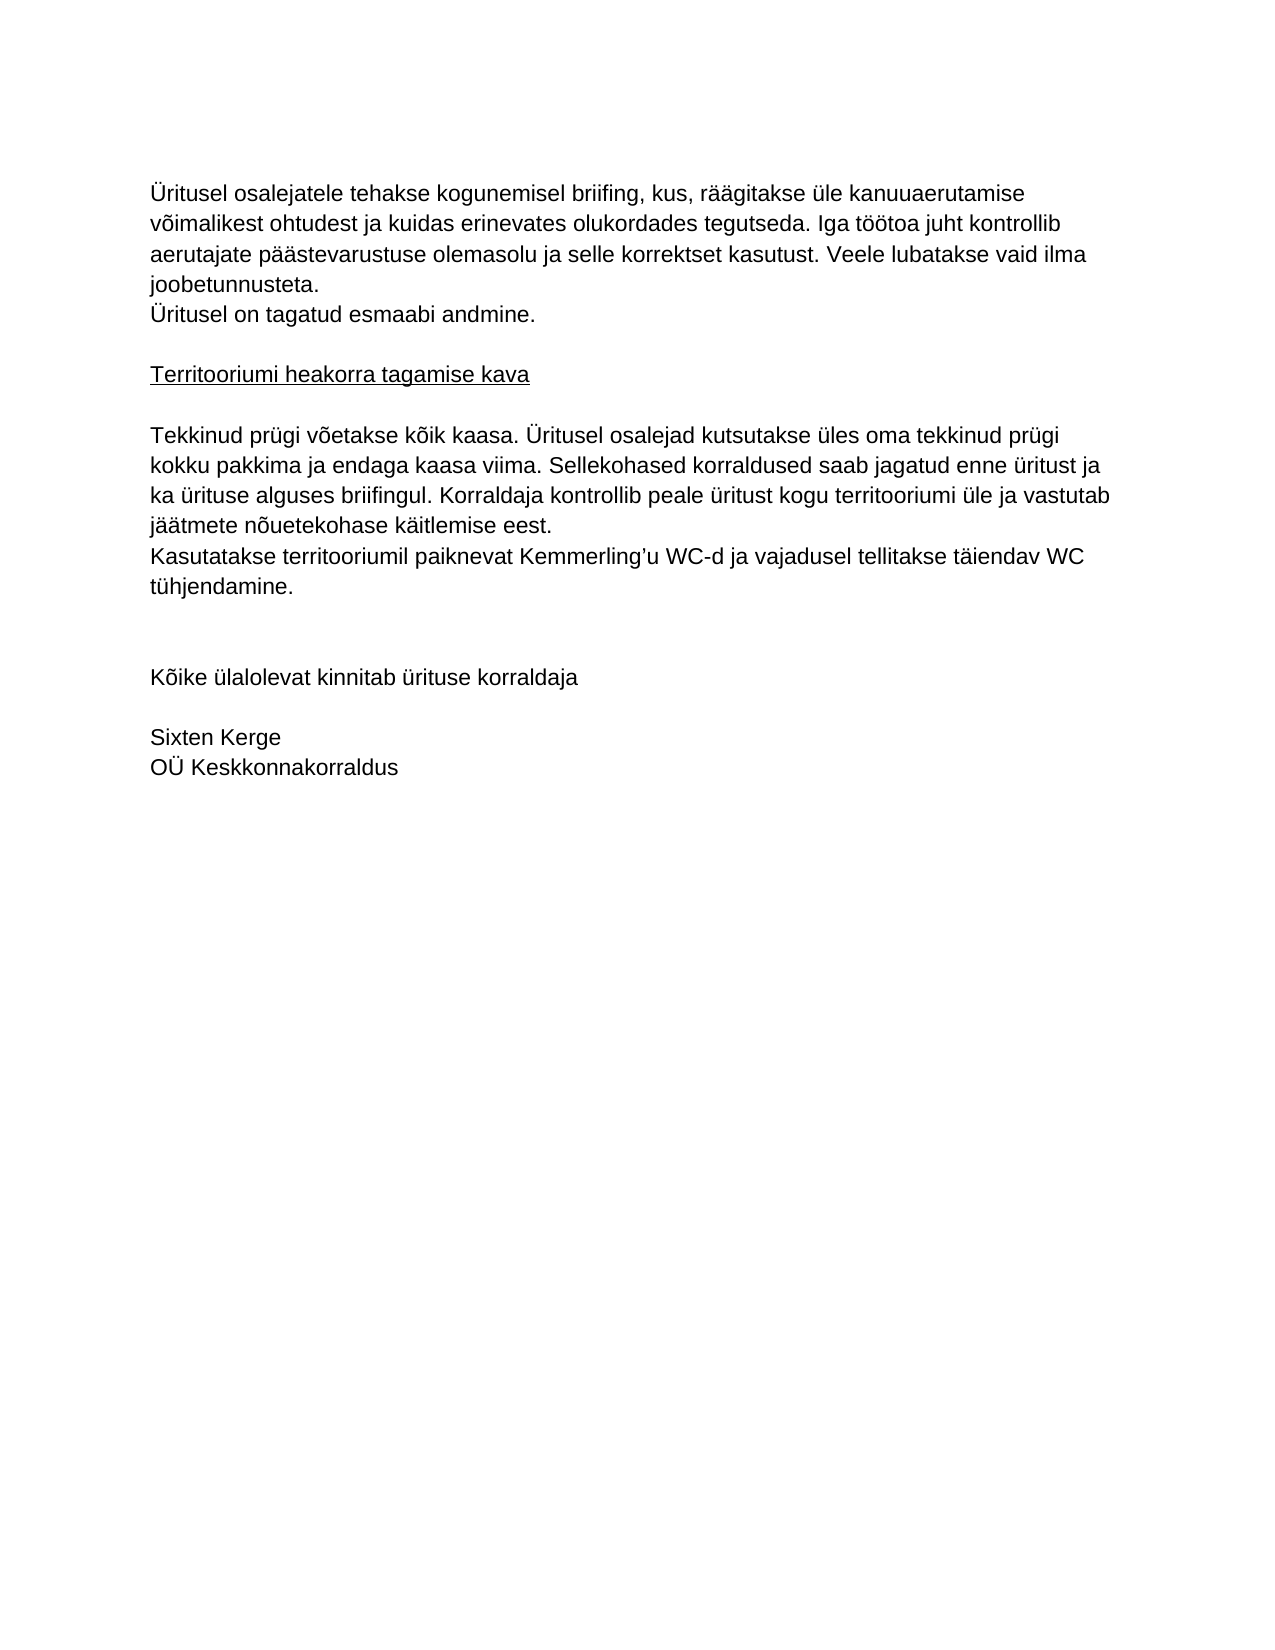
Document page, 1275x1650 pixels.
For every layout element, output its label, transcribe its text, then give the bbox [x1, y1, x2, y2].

text Territooriumi heakorra tagamise kava [150, 361, 1125, 388]
text Kasutatakse territooriumil paiknevat Kemmerling’u WC-d ja vajadusel tellitakse täiendav WC tühjendamine. [150, 543, 1125, 599]
text Üritusel on tagatud esmaabi andmine. [150, 301, 1125, 327]
text OÜ Keskkonnakorraldus [150, 754, 1125, 781]
text Kõike ülalolevat kinnitab ürituse korraldaja [150, 663, 1125, 690]
text Tekkinud prügi võetakse kõik kaasa. Üritusel osalejad kutsutakse üles oma tekkinud prügi kokku pakkima ja endaga kaasa viima. Sellekohased korraldused saab jagatud enne üritust ja ka ürituse alguses briifingul. Korraldaja kontrollib peale üritust kogu territooriumi üle ja vastutab jäätmete nõuetekohase käitlemise eest. [150, 422, 1125, 539]
text Üritusel osalejatele tehakse kogunemisel briifing, kus, räägitakse üle kanuuaerutamise võimalikest ohtudest ja kuidas erinevates olukordades tegutseda. Iga töötoa juht kontrollib aerutajate päästevarustuse olemasolu ja selle korrektset kasutust. Veele lubatakse vaid ilma joobetunnusteta. [150, 180, 1125, 297]
text Sixten Kerge [150, 724, 1125, 750]
